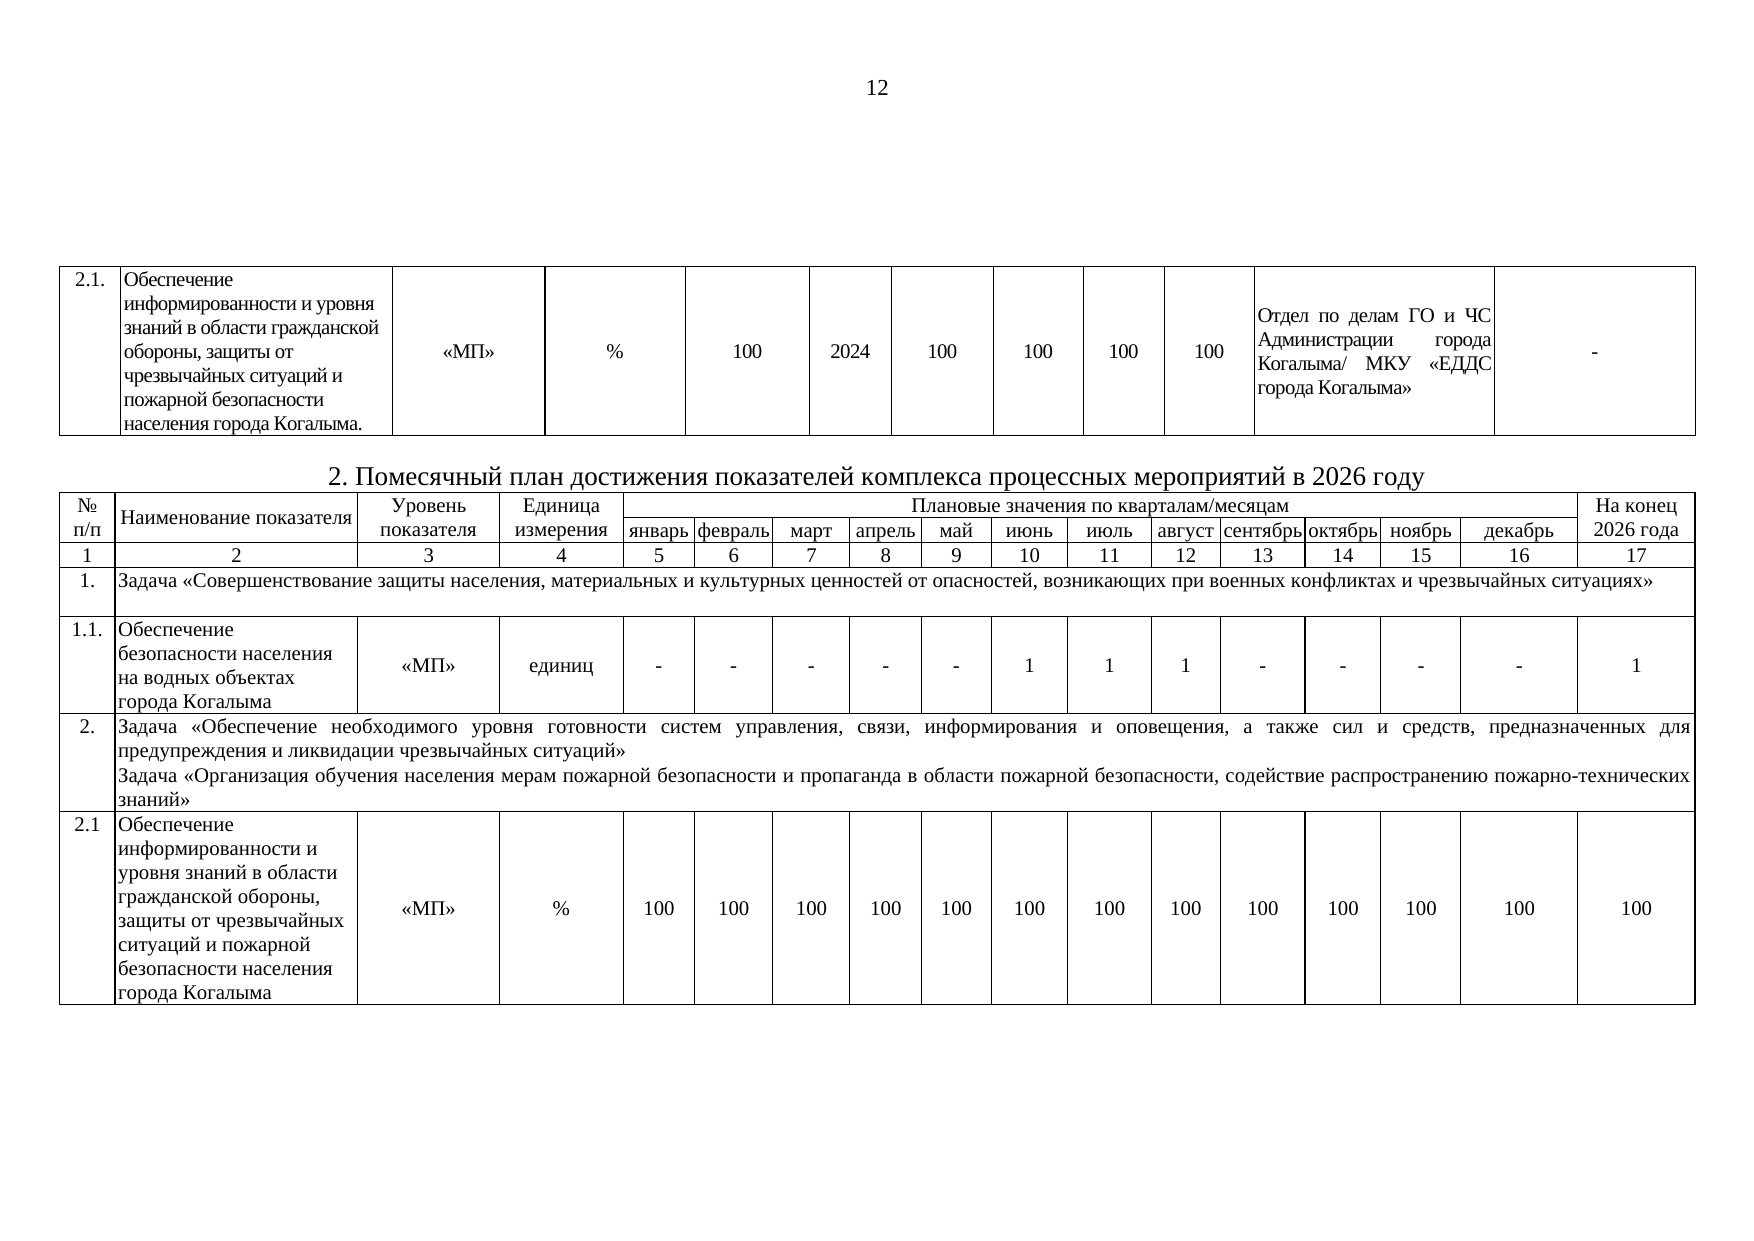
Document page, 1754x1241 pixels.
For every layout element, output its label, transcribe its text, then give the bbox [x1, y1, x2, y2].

table_cell сентябрь [1221, 518, 1304, 542]
table_cell 1 [1578, 617, 1694, 713]
table_cell 100 [1221, 812, 1304, 1004]
table_cell 2.1 [60, 812, 114, 1004]
table_cell 100 [992, 812, 1067, 1004]
table_cell 3 [358, 543, 499, 567]
table_cell 1 [1152, 617, 1220, 713]
table_cell май [922, 518, 991, 542]
table_cell единиц [500, 617, 623, 713]
table_cell 8 [850, 543, 921, 567]
table_cell 1. [60, 568, 114, 616]
table_header 100 [994, 267, 1083, 435]
table_cell 9 [922, 543, 991, 567]
table_cell 100 [1461, 812, 1577, 1004]
table_header 100 [892, 267, 993, 435]
table_header Обеспечение информированности и уровня знаний в области гражданской обороны, защиты от чрезвычайных ситуаций и пожарной безопасности населения города Когалыма. [121, 267, 392, 435]
table_header № п/п [60, 493, 114, 542]
table_header 100 [1165, 267, 1254, 435]
table_cell 4 [500, 543, 623, 567]
table_cell 100 [773, 812, 849, 1004]
table_cell 11 [1068, 543, 1151, 567]
table_cell 6 [695, 543, 772, 567]
table_cell апрель [850, 518, 921, 542]
table_header - [1495, 267, 1695, 435]
table_cell Обеспечение безопасности населения на водных объектах города Когалыма [116, 617, 357, 713]
table_cell 100 [1306, 812, 1380, 1004]
table_cell «МП» [358, 617, 499, 713]
table_header 2024 [810, 267, 891, 435]
table_cell 100 [1381, 812, 1460, 1004]
table_cell 1 [60, 543, 114, 567]
text 2. Помесячный план достижения показателей комплекса процессных мероприятий в 2026 году [59, 460, 1695, 492]
table_cell 12 [1152, 543, 1220, 567]
table_cell 17 [1578, 543, 1694, 567]
table_cell 100 [1068, 812, 1151, 1004]
table_cell март [773, 518, 849, 542]
table_header Единица измерения [500, 493, 623, 542]
table_cell - [695, 617, 772, 713]
table_cell 1 [992, 617, 1067, 713]
table_header На конец 2026 года [1578, 493, 1694, 542]
table_cell - [624, 617, 694, 713]
table_cell 14 [1306, 543, 1380, 567]
table_cell - [850, 617, 921, 713]
table_cell декабрь [1461, 518, 1577, 542]
table_cell 5 [624, 543, 694, 567]
table_cell октябрь [1306, 518, 1380, 542]
table_cell 7 [773, 543, 849, 567]
table_cell 100 [695, 812, 772, 1004]
table_cell ноябрь [1381, 518, 1460, 542]
table_cell - [773, 617, 849, 713]
table_cell - [1306, 617, 1380, 713]
table_header Плановые значения по кварталам/месяцам [624, 493, 1577, 517]
table_cell 15 [1381, 543, 1460, 567]
table_cell 100 [850, 812, 921, 1004]
table_cell 1 [1068, 617, 1151, 713]
table_cell 100 [922, 812, 991, 1004]
table_cell 16 [1461, 543, 1577, 567]
table_cell Задача «Совершенствование защиты населения, материальных и культурных ценностей от опасностей, возникающих при военных конфликтах и чрезвычайных ситуациях» [116, 568, 1694, 616]
table_cell 100 [1152, 812, 1220, 1004]
table_cell 100 [624, 812, 694, 1004]
table_cell - [1221, 617, 1304, 713]
table_cell февраль [695, 518, 772, 542]
table_cell июль [1068, 518, 1151, 542]
table_header Наименование показателя [116, 493, 357, 542]
table_cell Обеспечение информированности и уровня знаний в области гражданской обороны, защиты от чрезвычайных ситуаций и пожарной безопасности населения города Когалыма [116, 812, 357, 1004]
table_cell июнь [992, 518, 1067, 542]
table_cell Задача «Обеспечение необходимого уровня готовности систем управления, связи, информирования и оповещения, а также сил и средств, предназначенных для предупреждения и ликвидации чрезвычайных ситуаций» Задача «Организация обучения населения мерам пожарной безопасности и пропаганда в области пожарной безопасности, содействие распространению пожарно-технических знаний» [116, 714, 1694, 811]
table_cell - [1461, 617, 1577, 713]
table_cell январь [624, 518, 694, 542]
table_cell 2. [60, 714, 114, 811]
table_cell август [1152, 518, 1220, 542]
table_cell - [922, 617, 991, 713]
table_header «МП» [393, 267, 544, 435]
table_cell - [1381, 617, 1460, 713]
table_header 2.1. [60, 267, 120, 435]
table_header Отдел по делам ГО и ЧС Администрации города Когалыма/ МКУ «ЕДДС города Когалыма» [1255, 267, 1494, 435]
table_header % [546, 267, 685, 435]
table_header 100 [686, 267, 809, 435]
table_cell «МП» [358, 812, 499, 1004]
table_cell % [500, 812, 623, 1004]
table_cell 2 [116, 543, 357, 567]
table_cell 10 [992, 543, 1067, 567]
table_header 100 [1084, 267, 1164, 435]
table_cell 1.1. [60, 617, 114, 713]
table_header Уровень показателя [358, 493, 499, 542]
table_cell 100 [1578, 812, 1694, 1004]
table_cell 13 [1221, 543, 1304, 567]
